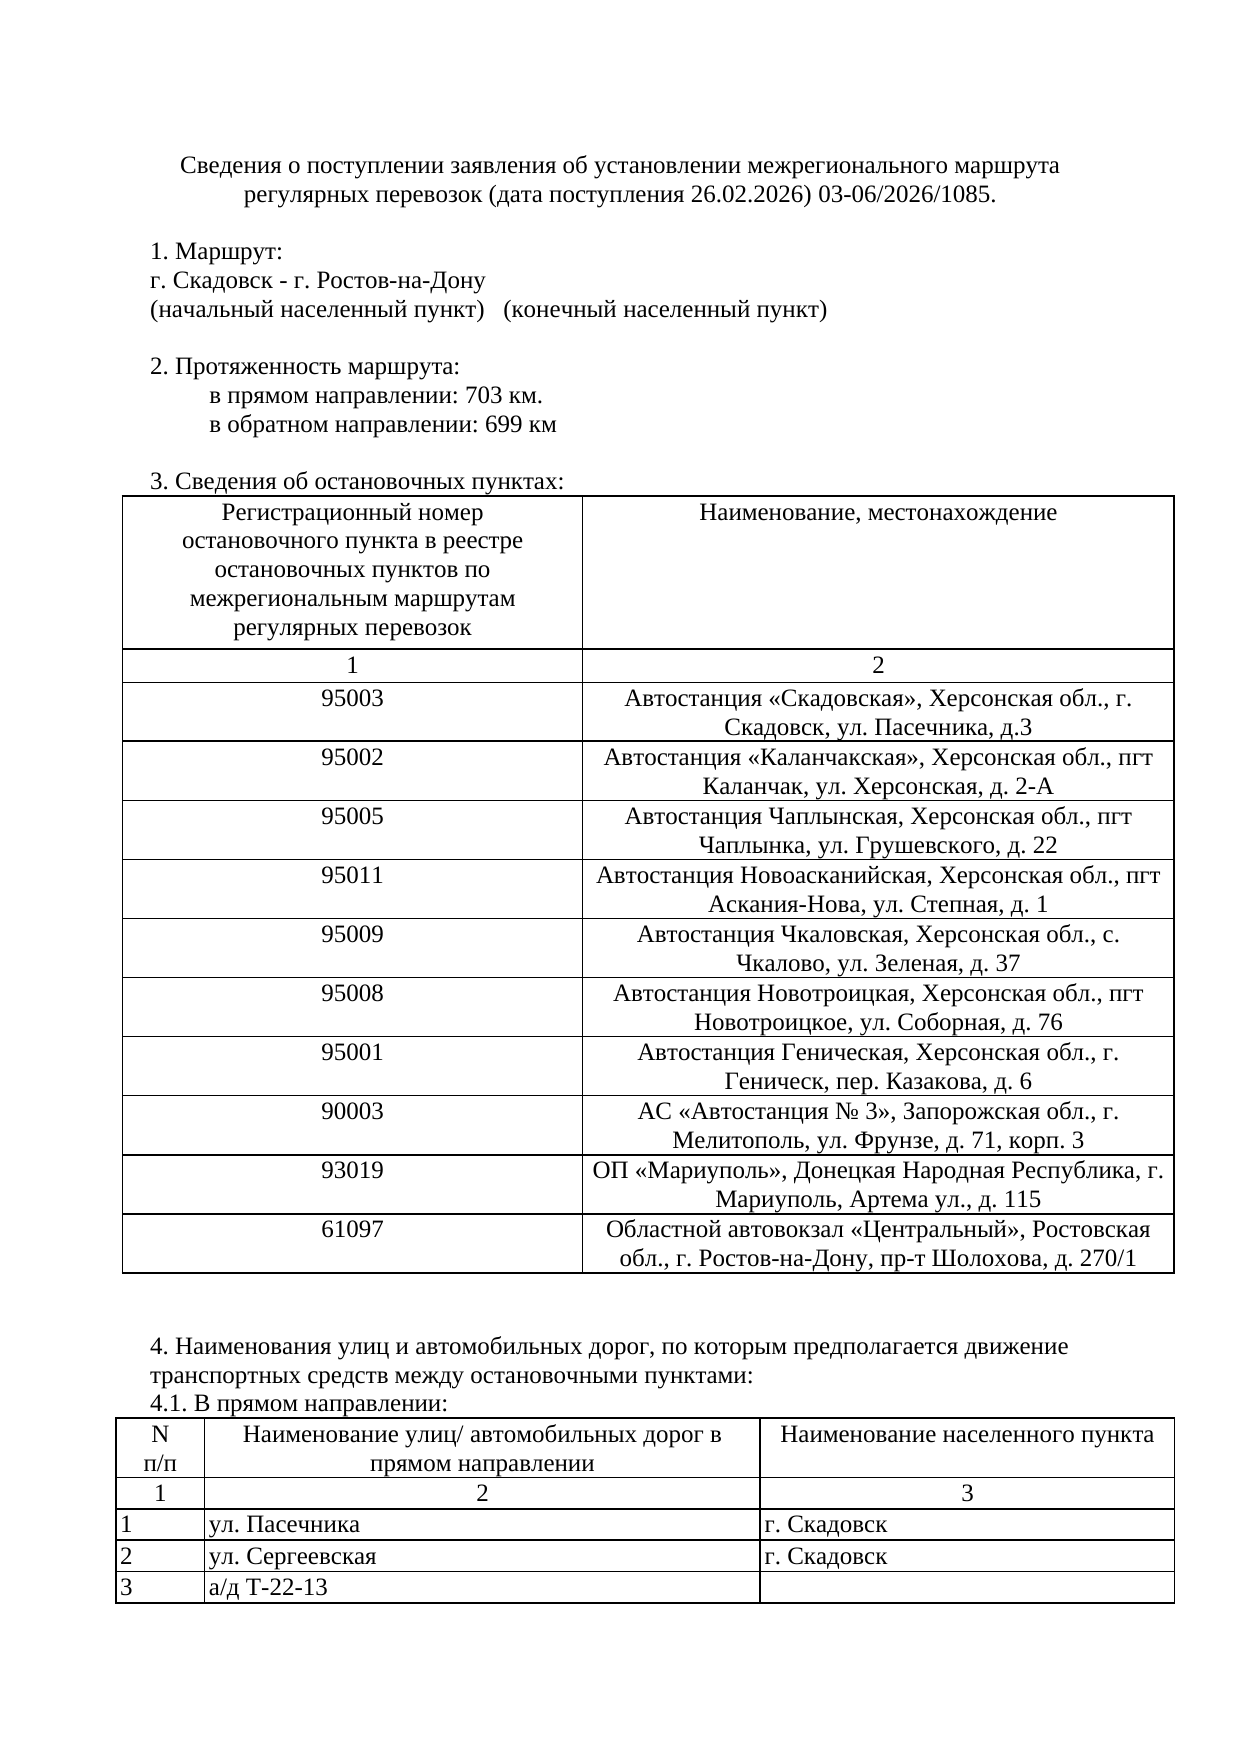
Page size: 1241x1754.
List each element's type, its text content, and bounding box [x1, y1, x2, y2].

table_cell 2 [117, 1541, 204, 1571]
table_cell ул. Пасечника [205, 1510, 759, 1539]
text г. Скадовск - г. Ростов-на-Дону [150, 265, 1090, 294]
table_header Регистрационный номер остановочного пункта в реестре остановочных пунктов по межрегиональным маршрутам регулярных перевозок [123, 497, 582, 648]
table_cell Автостанция «Каланчакская», Херсонская обл., пгт Каланчак, ул. Херсонская, д. 2-А [583, 742, 1173, 799]
table_cell 95009 [123, 919, 582, 977]
table_cell 2 [205, 1478, 759, 1508]
table_cell 95008 [123, 978, 582, 1036]
table_cell 3 [761, 1478, 1174, 1508]
table_cell ул. Сергеевская [205, 1541, 759, 1571]
table_cell а/д Т-22-13 [205, 1572, 759, 1602]
text 1. Маршрут: [150, 236, 1090, 265]
table_header Наименование улиц/ автомобильных дорог в прямом направлении [205, 1419, 759, 1476]
table_cell [761, 1572, 1174, 1602]
table_cell ОП «Мариуполь», Донецкая Народная Республика, г. Мариуполь, Артема ул., д. 115 [583, 1156, 1173, 1213]
text (начальный населенный пункт) (конечный населенный пункт) [150, 294, 1090, 322]
text в обратном направлении: 699 км [150, 409, 1090, 437]
table_cell г. Скадовск [761, 1510, 1174, 1539]
table_cell Автостанция Новоасканийская, Херсонская обл., пгт Аскания-Нова, ул. Степная, д. 1 [583, 860, 1173, 918]
text Сведения о поступлении заявления об установлении межрегионального маршрута регулярных перевозок (дата поступления 26.02.2026) 03-06/2026/1085. [150, 150, 1090, 207]
text 4.1. В прямом направлении: [150, 1388, 1090, 1417]
table_cell Автостанция Чаплынская, Херсонская обл., пгт Чаплынка, ул. Грушевского, д. 22 [583, 801, 1173, 858]
table_cell Автостанция Новотроицкая, Херсонская обл., пгт Новотроицкое, ул. Соборная, д. 76 [583, 978, 1173, 1036]
table_cell 95002 [123, 742, 582, 799]
table_cell 1 [117, 1510, 204, 1539]
table_cell 1 [123, 650, 582, 681]
table_cell 93019 [123, 1156, 582, 1213]
table_cell 2 [583, 650, 1173, 681]
table_cell 95001 [123, 1037, 582, 1095]
text в прямом направлении: 703 км. [150, 380, 1090, 409]
table_cell Областной автовокзал «Центральный», Ростовская обл., г. Ростов-на-Дону, пр-т Шолохова, д. 270/1 [583, 1215, 1173, 1272]
table_cell 95011 [123, 860, 582, 918]
text 4. Наименования улиц и автомобильных дорог, по которым предполагается движение транспортных средств между остановочными пунктами: [150, 1331, 1090, 1388]
table_header N п/п [117, 1419, 204, 1476]
text 3. Сведения об остановочных пунктах: [150, 466, 1090, 495]
table_cell 95005 [123, 801, 582, 858]
table_header Наименование, местонахождение [583, 497, 1173, 648]
table_cell Автостанция «Скадовская», Херсонская обл., г. Скадовск, ул. Пасечника, д.3 [583, 683, 1173, 740]
text 2. Протяженность маршрута: [150, 351, 1090, 380]
table_cell 3 [117, 1572, 204, 1602]
table_cell Автостанция Чкаловская, Херсонская обл., с. Чкалово, ул. Зеленая, д. 37 [583, 919, 1173, 977]
table_cell АС «Автостанция № 3», Запорожская обл., г. Мелитополь, ул. Фрунзе, д. 71, корп. 3 [583, 1096, 1173, 1154]
table_header Наименование населенного пункта [761, 1419, 1174, 1476]
table_cell 1 [117, 1478, 204, 1508]
table_cell г. Скадовск [761, 1541, 1174, 1571]
table_cell 95003 [123, 683, 582, 740]
table_cell 61097 [123, 1215, 582, 1272]
table_cell 90003 [123, 1096, 582, 1154]
table_cell Автостанция Геническая, Херсонская обл., г. Геническ, пер. Казакова, д. 6 [583, 1037, 1173, 1095]
